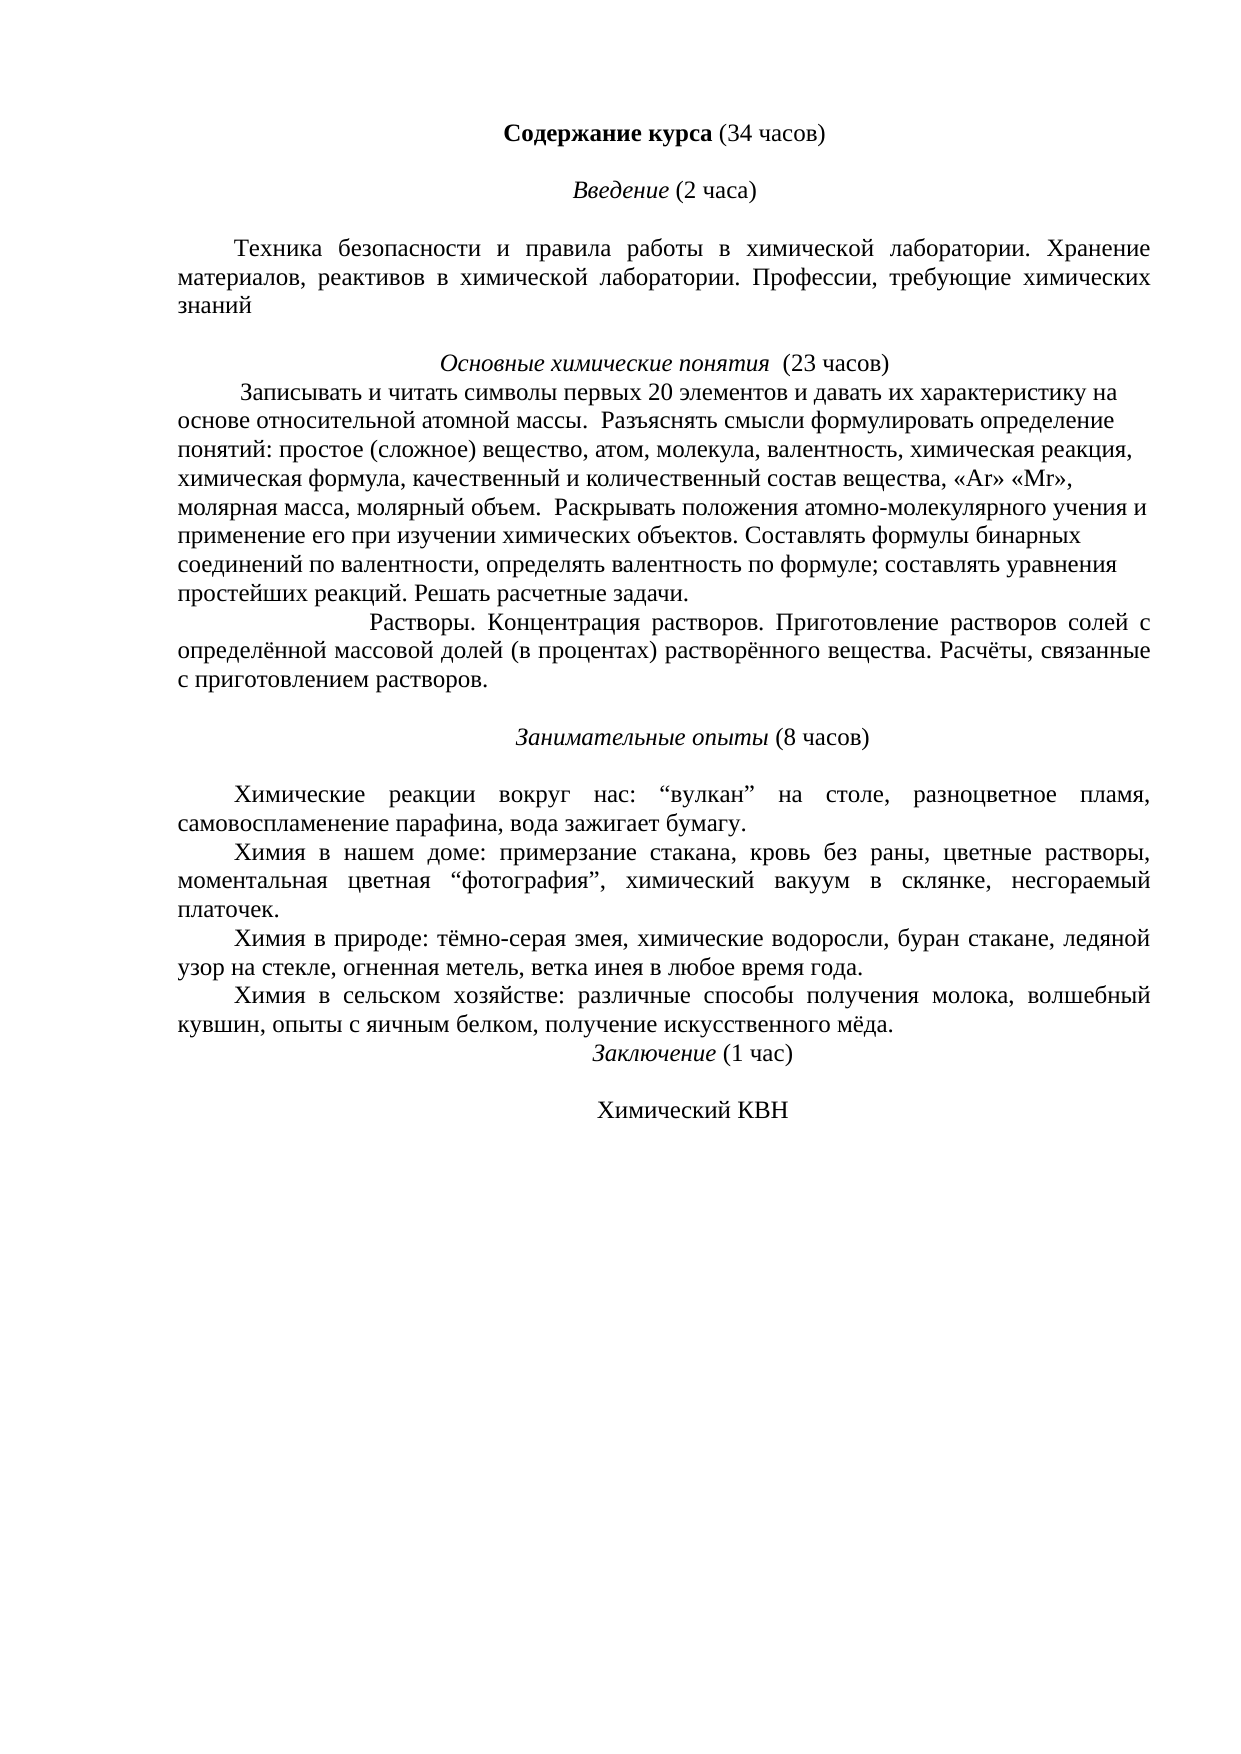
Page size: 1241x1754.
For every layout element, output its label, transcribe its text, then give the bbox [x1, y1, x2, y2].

text Химия в сельском хозяйстве: различные способы получения молока, волшебный кувшин, опыты с яичным белком, получение искусственного мёда. [177, 981, 1152, 1038]
text Занимательные опыты (8 часов) [177, 722, 1152, 751]
text Заключение (1 час) [177, 1038, 1152, 1067]
text Введение (2 часа) [177, 176, 1152, 204]
text Химические реакции вокруг нас: “вулкан” на столе, разноцветное пламя, самовоспламенение парафина, вода зажигает бумагу. [177, 779, 1152, 837]
text Растворы. Концентрация растворов. Приготовление растворов солей с определённой массовой долей (в процентах) растворённого вещества. Расчёты, связанные с приготовлением растворов. [177, 607, 1152, 693]
text Химия в нашем доме: примерзание стакана, кровь без раны, цветные растворы, моментальная цветная “фотография”, химический вакуум в склянке, несгораемый платочек. [177, 837, 1152, 923]
text Основные химические понятия (23 часов) [177, 348, 1152, 377]
text Техника безопасности и правила работы в химической лаборатории. Хранение материалов, реактивов в химической лаборатории. Профессии, требующие химических знаний [177, 233, 1152, 319]
text Содержание курса (34 часов) [177, 118, 1152, 147]
text Химия в природе: тёмно-серая змея, химические водоросли, буран стакане, ледяной узор на стекле, огненная метель, ветка инея в любое время года. [177, 923, 1152, 981]
text Записывать и читать символы первых 20 элементов и давать их характеристику на основе относительной атомной массы. Разъяснять смысли формулировать определение понятий: простое (сложное) вещество, атом, молекула, валентность, химическая реакция, химическая формула, качественный и количественный состав вещества, «Ar» «Mr», молярная масса, молярный объем. Раскрывать положения атомно-молекулярного учения и применение его при изучении химических объектов. Составлять формулы бинарных соединений по валентности, определять валентность по формуле; составлять уравнения простейших реакций. Решать расчетные задачи. [177, 377, 1152, 607]
text Химический КВН [177, 1096, 1152, 1124]
